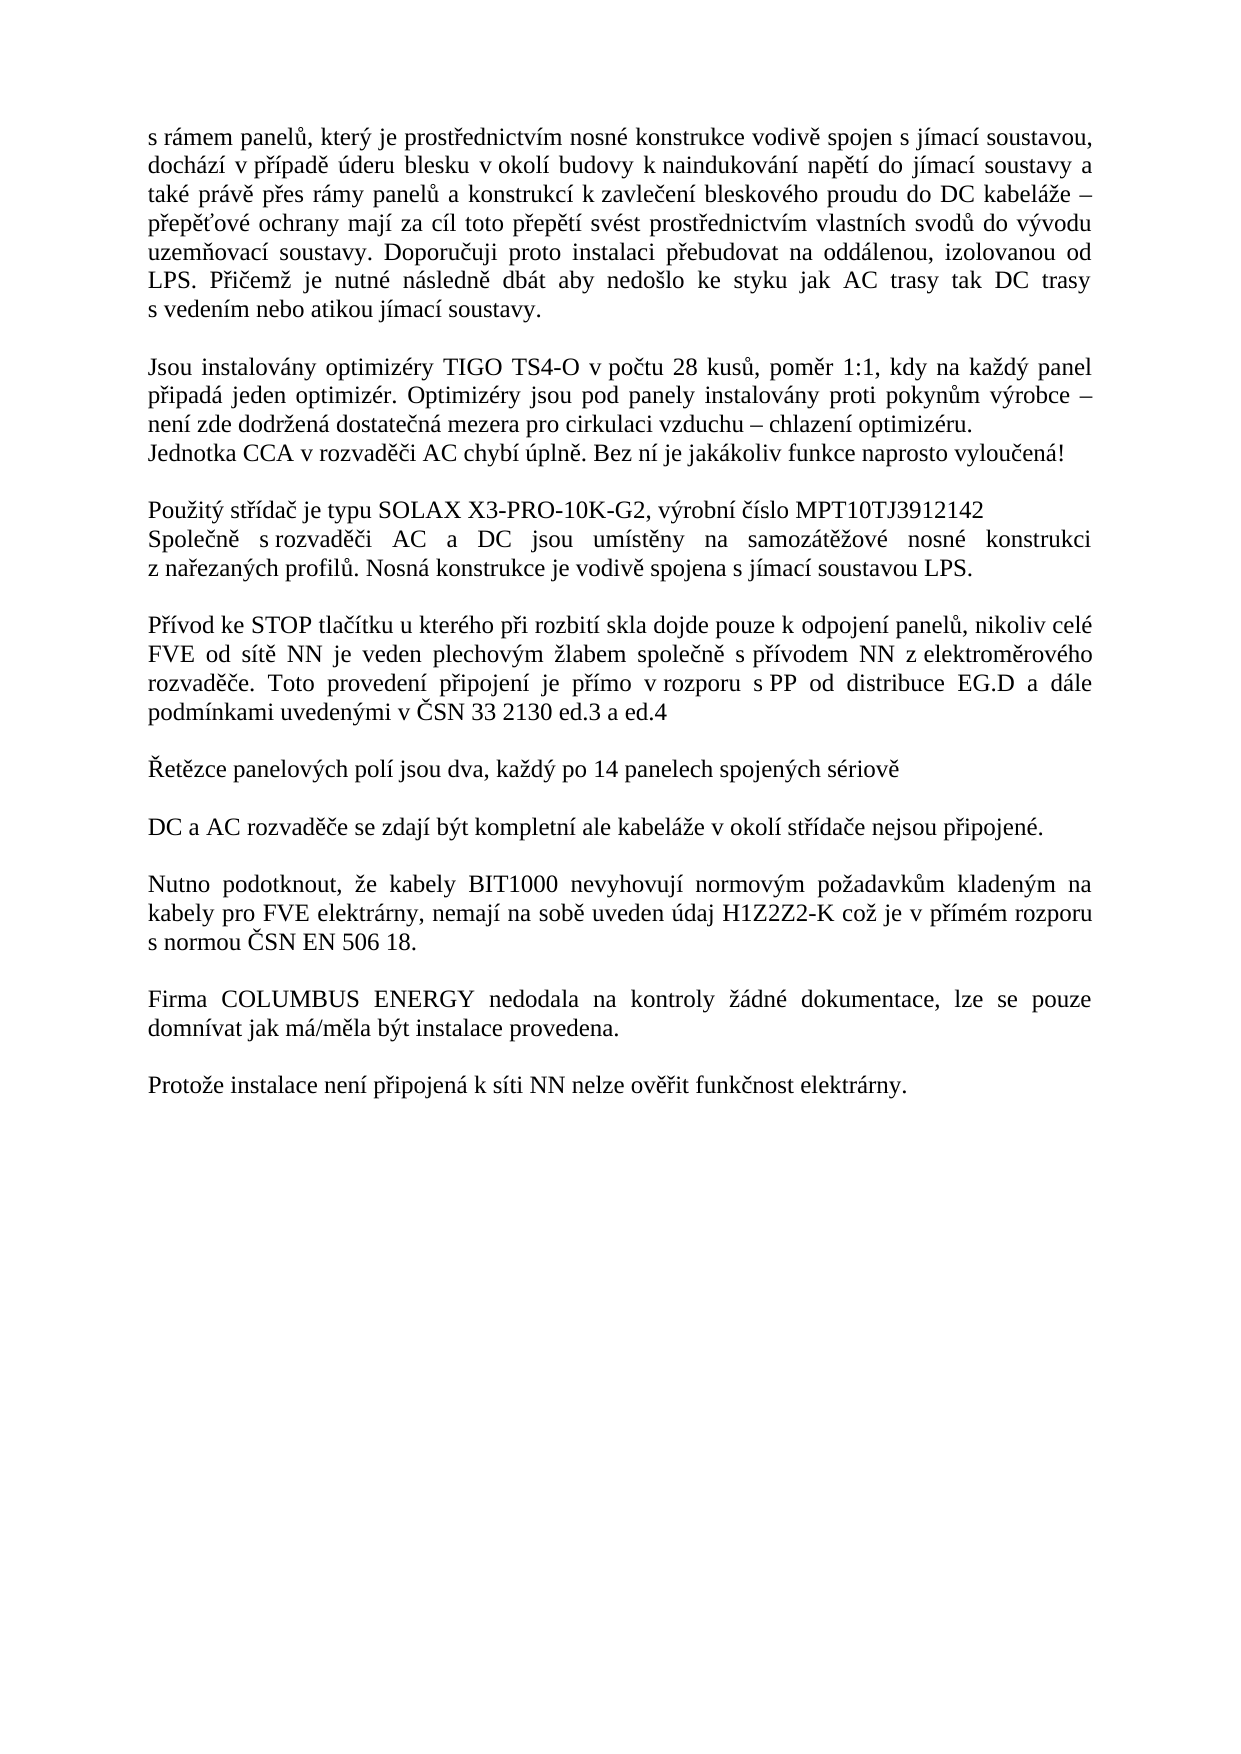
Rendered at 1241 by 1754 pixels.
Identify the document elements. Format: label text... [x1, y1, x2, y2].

text DC a AC rozvaděče se zdají být kompletní ale kabeláže v okolí střídače nejsou připojené. [148, 812, 1093, 841]
text Společně s rozvaděči AC a DC jsou umístěny na samozátěžové nosné konstrukci z nařezaných profilů. Nosná konstrukce je vodivě spojena s jímací soustavou LPS. [148, 524, 1093, 582]
text Přívod ke STOP tlačítku u kterého při rozbití skla dojde pouze k odpojení panelů, nikoliv celé FVE od sítě NN je veden plechovým žlabem společně s přívodem NN z elektroměrového rozvaděče. Toto provedení připojení je přímo v rozporu s PP od distribuce EG.D a dále podmínkami uvedenými v ČSN 33 2130 ed.3 a ed.4 [148, 611, 1093, 726]
text Protože instalace není připojená k síti NN nelze ověřit funkčnost elektrárny. [148, 1071, 1093, 1099]
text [148, 122, 1093, 323]
text Řetězce panelových polí jsou dva, každý po 14 panelech spojených sériově [148, 754, 1093, 783]
text Použitý střídač je typu SOLAX X3-PRO-10K-G2, výrobní číslo MPT10TJ3912142 [148, 496, 1093, 524]
text Firma COLUMBUS ENERGY nedodala na kontroly žádné dokumentace, lze se pouze domnívat jak má/měla být instalace provedena. [148, 984, 1093, 1042]
text Nutno podotknout, že kabely BIT1000 nevyhovují normovým požadavkům kladeným na kabely pro FVE elektrárny, nemají na sobě uveden údaj H1Z2Z2-K což je v přímém rozporu s normou ČSN EN 506 18. [148, 869, 1093, 956]
text Jednotka CCA v rozvaděči AC chybí úplně. Bez ní je jakákoliv funkce naprosto vyloučená! [148, 438, 1093, 467]
text Jsou instalovány optimizéry TIGO TS4-O v počtu 28 kusů, poměr 1:1, kdy na každý panel připadá jeden optimizér. Optimizéry jsou pod panely instalovány proti pokynům výrobce – není zde dodržená dostatečná mezera pro cirkulaci vzduchu – chlazení optimizéru. [148, 352, 1093, 438]
